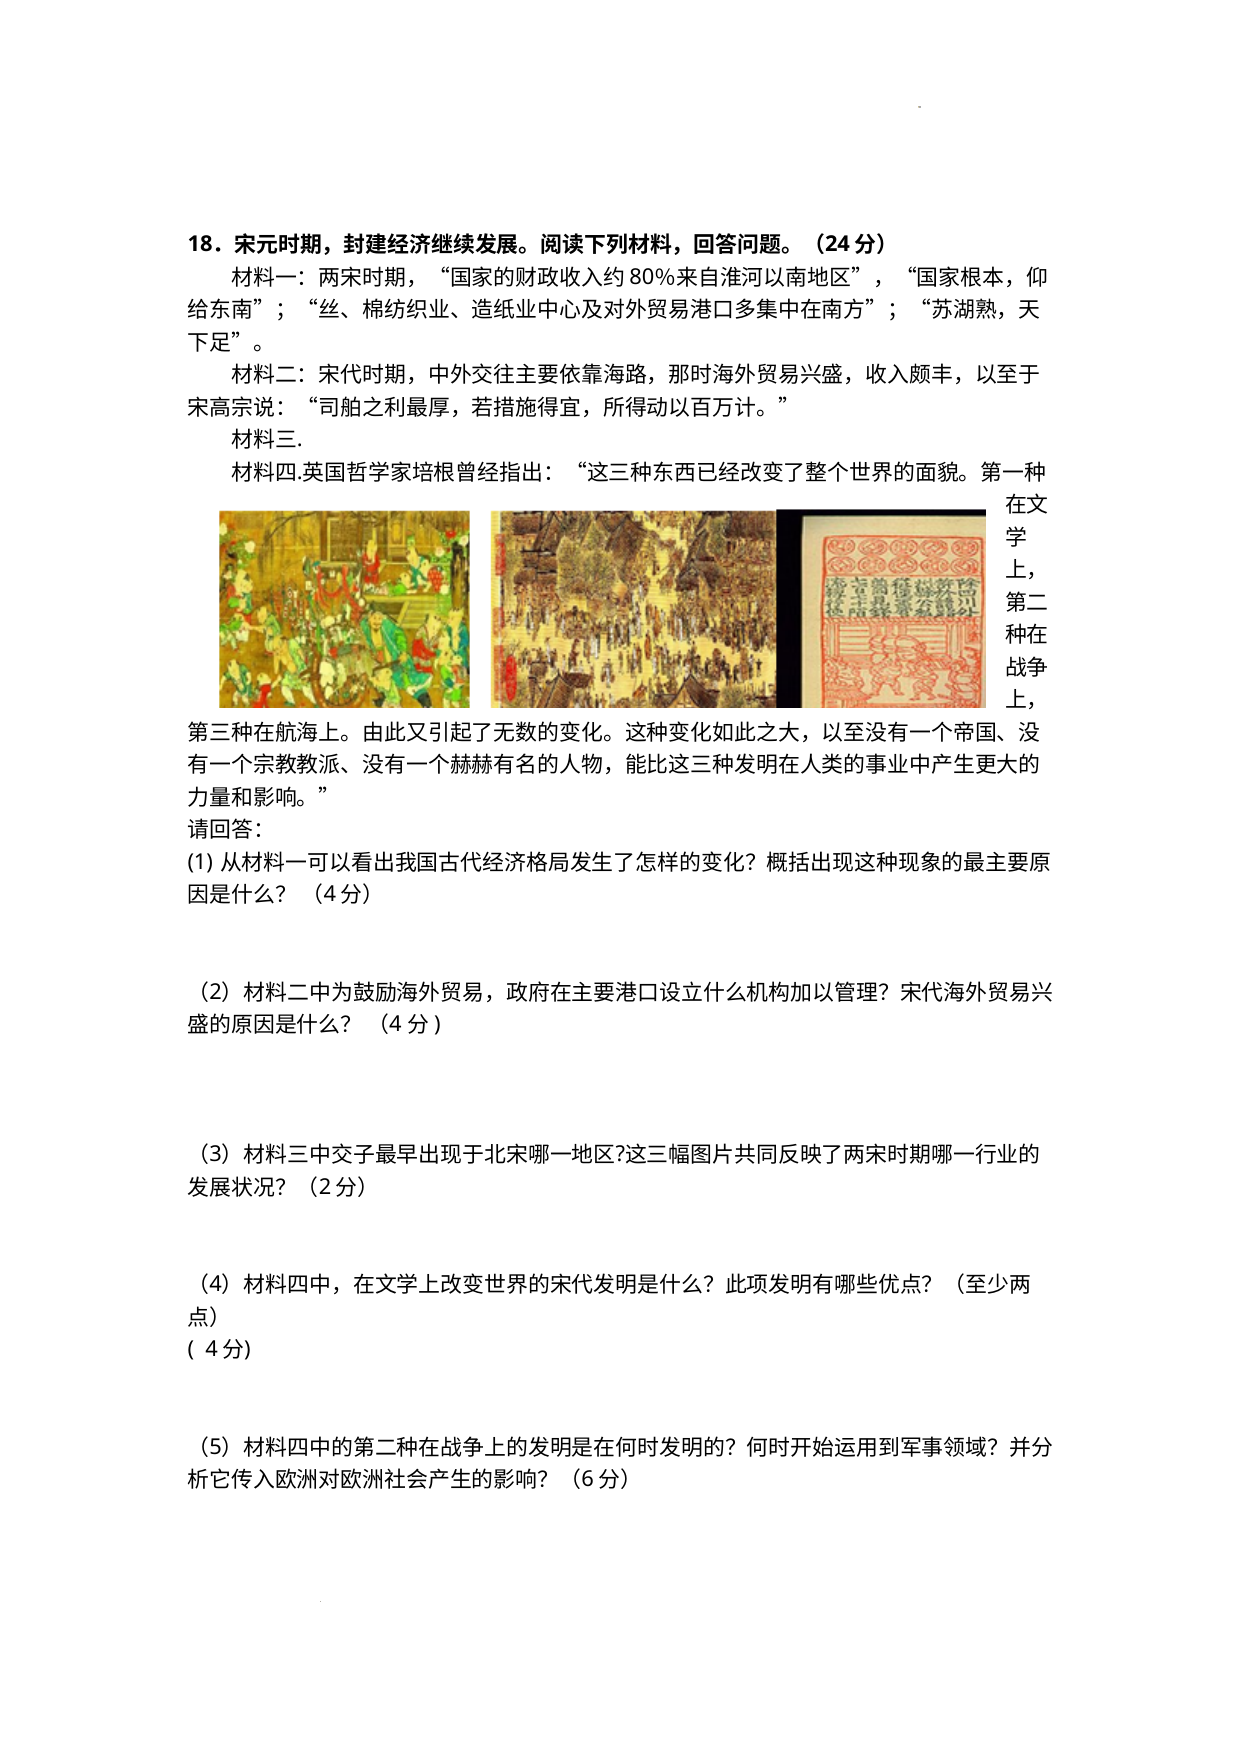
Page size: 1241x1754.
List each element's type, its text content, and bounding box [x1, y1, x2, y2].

list 材料四中，在文学上改变世界的宋代发明是什么？此项发明有哪些优点？（至少两点） [187, 1267, 1053, 1332]
list 材料四中的第二种在战争上的发明是在何时发明的？何时开始运用到军事领域？并分析它传入欧洲对欧洲社会产生的影响？（6分） [187, 1429, 1053, 1494]
list 从材料一可以看出我国古代经济格局发生了怎样的变化？概括出现这种现象的最主要原因是什么？ （4分） [187, 844, 1053, 909]
picture [218, 502, 986, 708]
text 材料二：宋代时期，中外交往主要依靠海路，那时海外贸易兴盛，收入颇丰，以至于宋高宗说：“司舶之利最厚，若措施得宜，所得动以百万计。” [187, 357, 1053, 422]
list ( 4分) [187, 1332, 1053, 1364]
text 请回答： [187, 812, 1053, 844]
text 18．宋元时期，封建经济继续发展。阅读下列材料，回答问题。（24分） [187, 227, 1053, 259]
list 材料二中为鼓励海外贸易，政府在主要港口设立什么机构加以管理？宋代海外贸易兴盛的原因是什么？ （4 分 ) [187, 974, 1053, 1039]
text 材料三. [187, 422, 1053, 454]
list 材料三中交子最早出现于北宋哪一地区?这三幅图片共同反映了两宋时期哪一行业的发展状况？（2分） [187, 1137, 1053, 1202]
text 材料一：两宋时期，“国家的财政收入约80％来自淮河以南地区”，“国家根本，仰给东南”；“丝、棉纺织业、造纸业中心及对外贸易港口多集中在南方”；“苏湖熟，天下足”。 [187, 259, 1053, 357]
